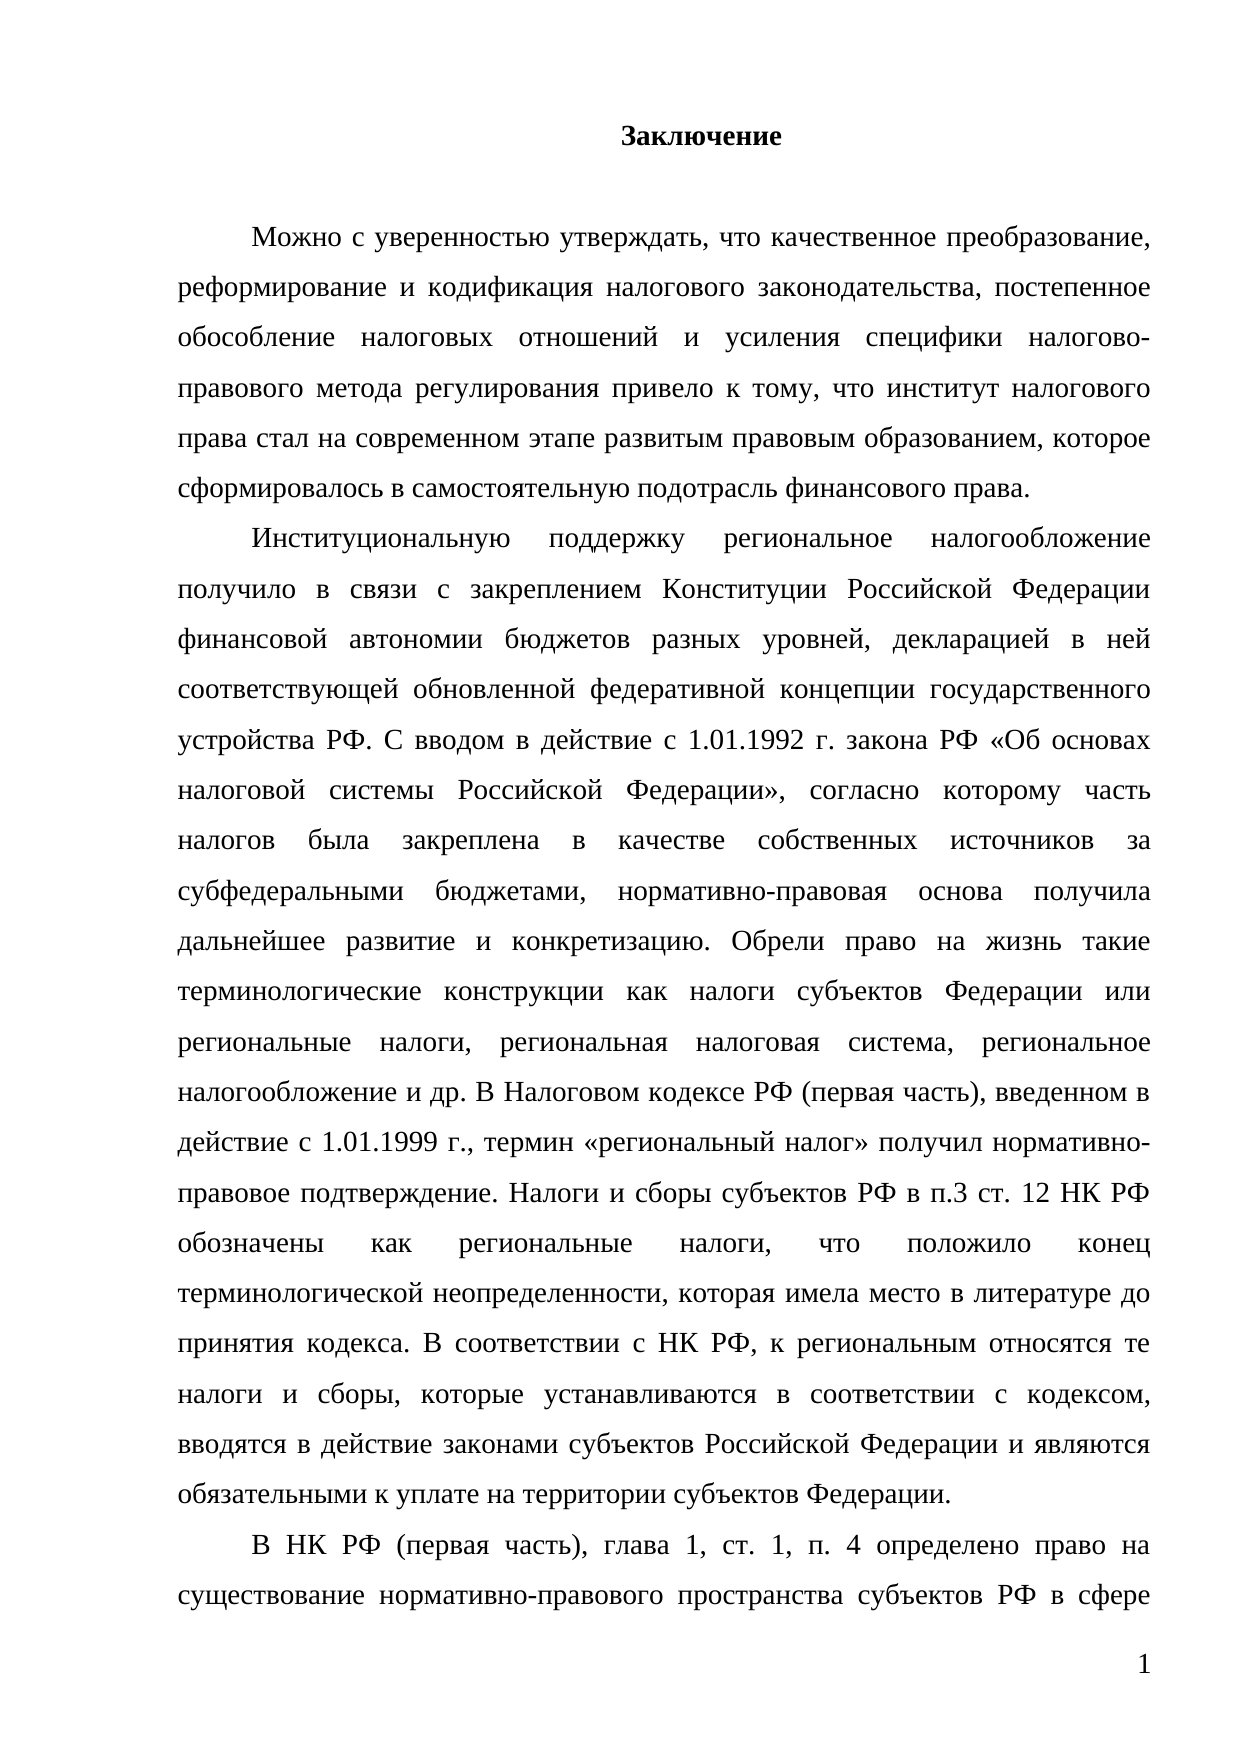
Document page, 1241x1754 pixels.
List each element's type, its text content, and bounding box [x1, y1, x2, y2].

text Институциональную поддержку региональное налогообложение получило в связи с закреплением Конституции Российской Федерации финансовой автономии бюджетов разных уровней, декларацией в ней соответствующей обновленной федеративной концепции государственного устройства РФ. С вводом в действие с 1.01.1992 г. закона РФ «Об основах налоговой системы Российской Федерации», согласно которому часть налогов была закреплена в качестве собственных источников за субфедеральными бюджетами, нормативно-правовая основа получила дальнейшее развитие и конкретизацию. Обрели право на жизнь такие терминологические конструкции как налоги субъектов Федерации или региональные налоги, региональная налоговая система, региональное налогообложение и др. В Налоговом кодексе РФ (первая часть), введенном в действие с 1.01.1999 г., термин «региональный налог» получил нормативно-правовое подтверждение. Налоги и сборы субъектов РФ в п.3 ст. 12 НК РФ обозначены как региональные налоги, что положило конец терминологической неопределенности, которая имела место в литературе до принятия кодекса. В соответствии с НК РФ, к региональным относятся те налоги и сборы, которые устанавливаются в соответствии с кодексом, вводятся в действие законами субъектов Российской Федерации и являются обязательными к уплате на территории субъектов Федерации. [177, 521, 1152, 1510]
text Заключение [177, 118, 1152, 152]
text Можно с уверенностью утверждать, что качественное преобразование, реформирование и кодификация налогового законодательства, постепенное обособление налоговых отношений и усиления специфики налогово-правового метода регулирования привело к тому, что институт налогового права стал на современном этапе развитым правовым образованием, которое сформировалось в самостоятельную подотрасль финансового права. [177, 219, 1152, 504]
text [177, 1527, 1152, 1611]
